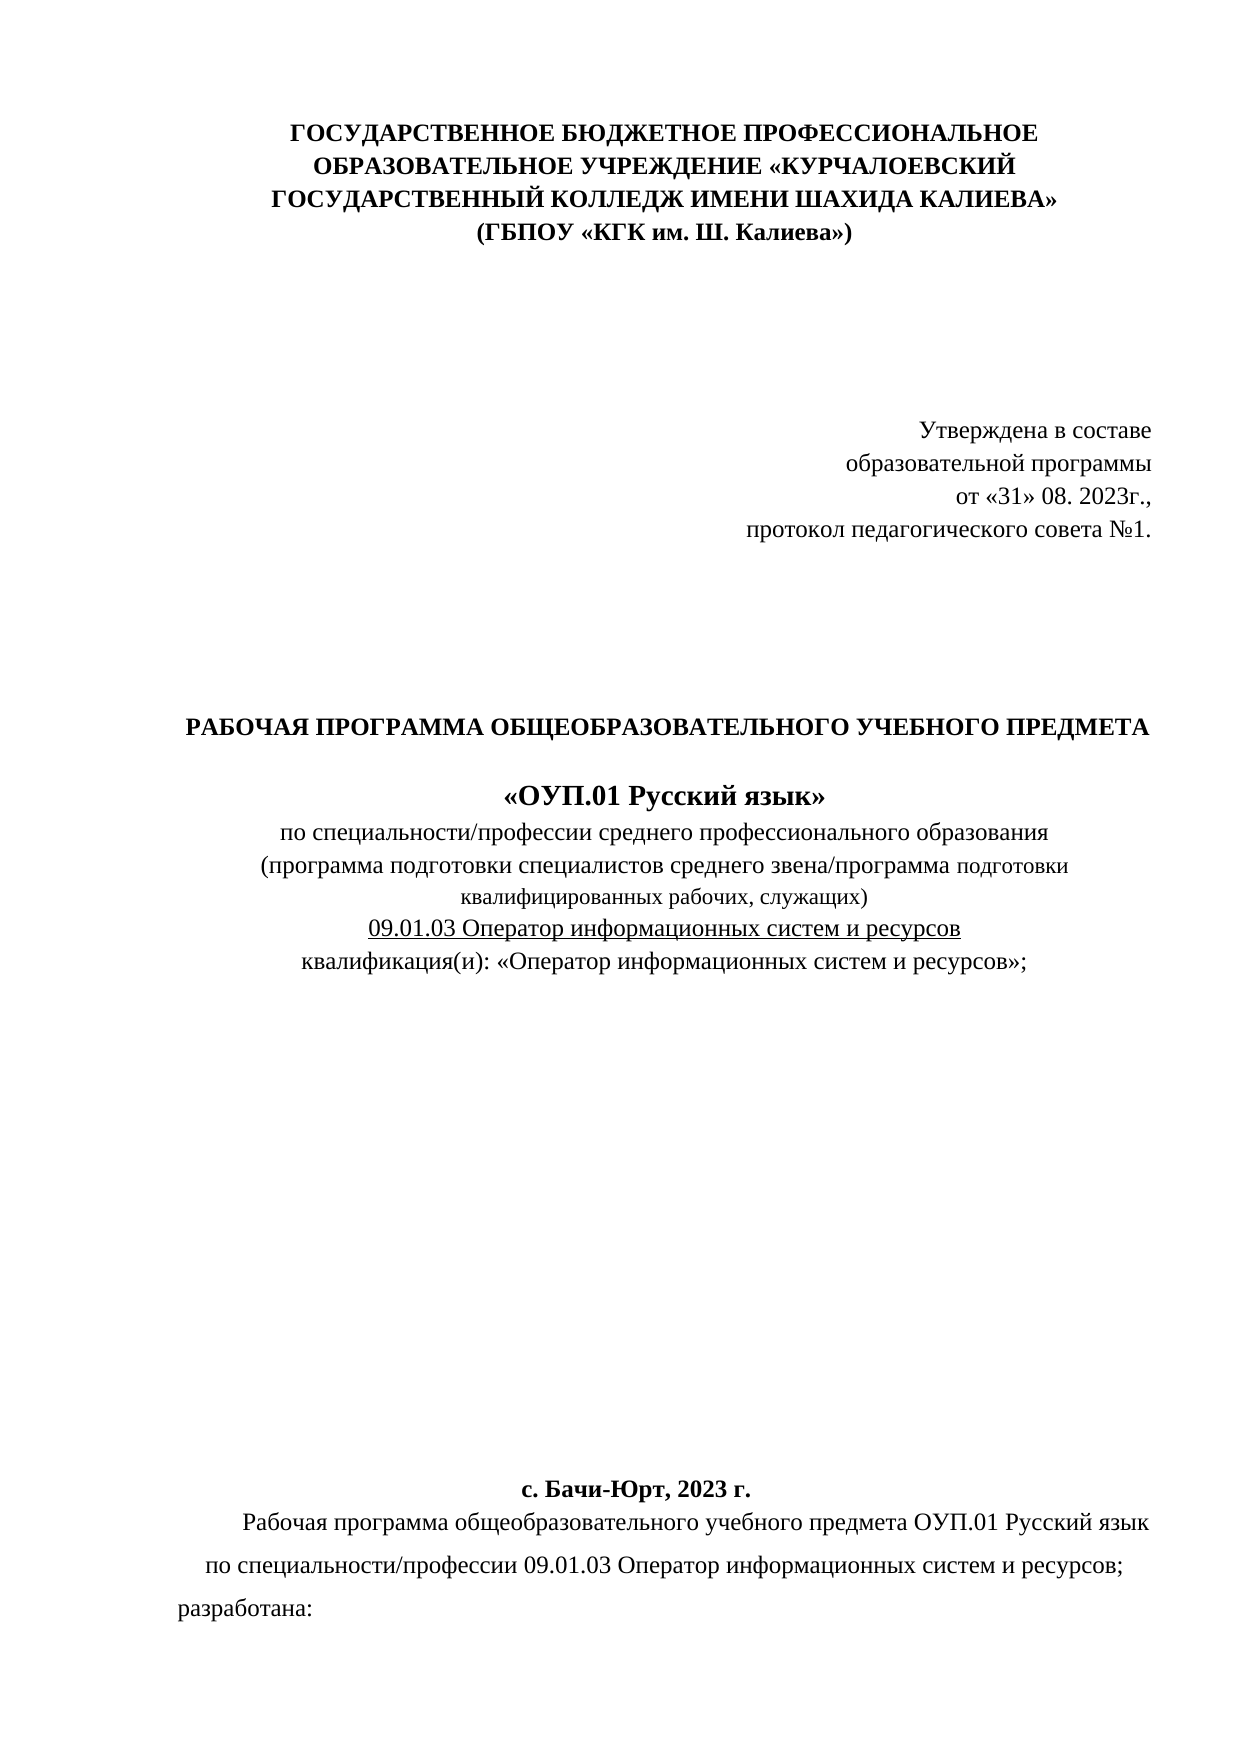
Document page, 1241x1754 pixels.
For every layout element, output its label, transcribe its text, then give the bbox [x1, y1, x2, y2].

text разработана: [177, 1593, 1152, 1622]
text (ГБПОУ «КГК им. Ш. Калиева») [177, 217, 1152, 246]
text по специальности/профессии среднего профессионального образования [177, 817, 1152, 846]
text (программа подготовки специалистов среднего звена/программа подготовки квалифицированных рабочих, служащих) [177, 850, 1152, 909]
text 09.01.03 Оператор информационных систем и ресурсов [177, 913, 1152, 942]
text Рабочая программа общеобразовательного учебного предмета ОУП.01 Русский язык по специальности/профессии 09.01.03 Оператор информационных систем и ресурсов; [177, 1507, 1152, 1579]
text «ОУП.01 Русский язык» [177, 778, 1152, 812]
text Утверждена в составе [177, 415, 1152, 444]
text с. Бачи-Юрт, 2023 г. [177, 1474, 1152, 1503]
text от «31» 08. 2023г., [177, 481, 1152, 510]
text квалификация(и): «Оператор информационных систем и ресурсов»; [177, 946, 1152, 975]
text ГОСУДАРСТВЕННОЕ БЮДЖЕТНОЕ ПРОФЕССИОНАЛЬНОЕ ОБРАЗОВАТЕЛЬНОЕ УЧРЕЖДЕНИЕ «КУРЧАЛОЕВСКИЙ ГОСУДАРСТВЕННЫЙ КОЛЛЕДЖ ИМЕНИ ШАХИДА КАЛИЕВА» [177, 118, 1152, 213]
text протокол педагогического совета №1. [177, 514, 1152, 543]
text РАБОЧАЯ ПРОГРАММА ОБЩЕОБРАЗОВАТЕЛЬНОГО УЧЕБНОГО ПРЕДМЕТА [177, 712, 1152, 741]
text образовательной программы [177, 448, 1152, 477]
